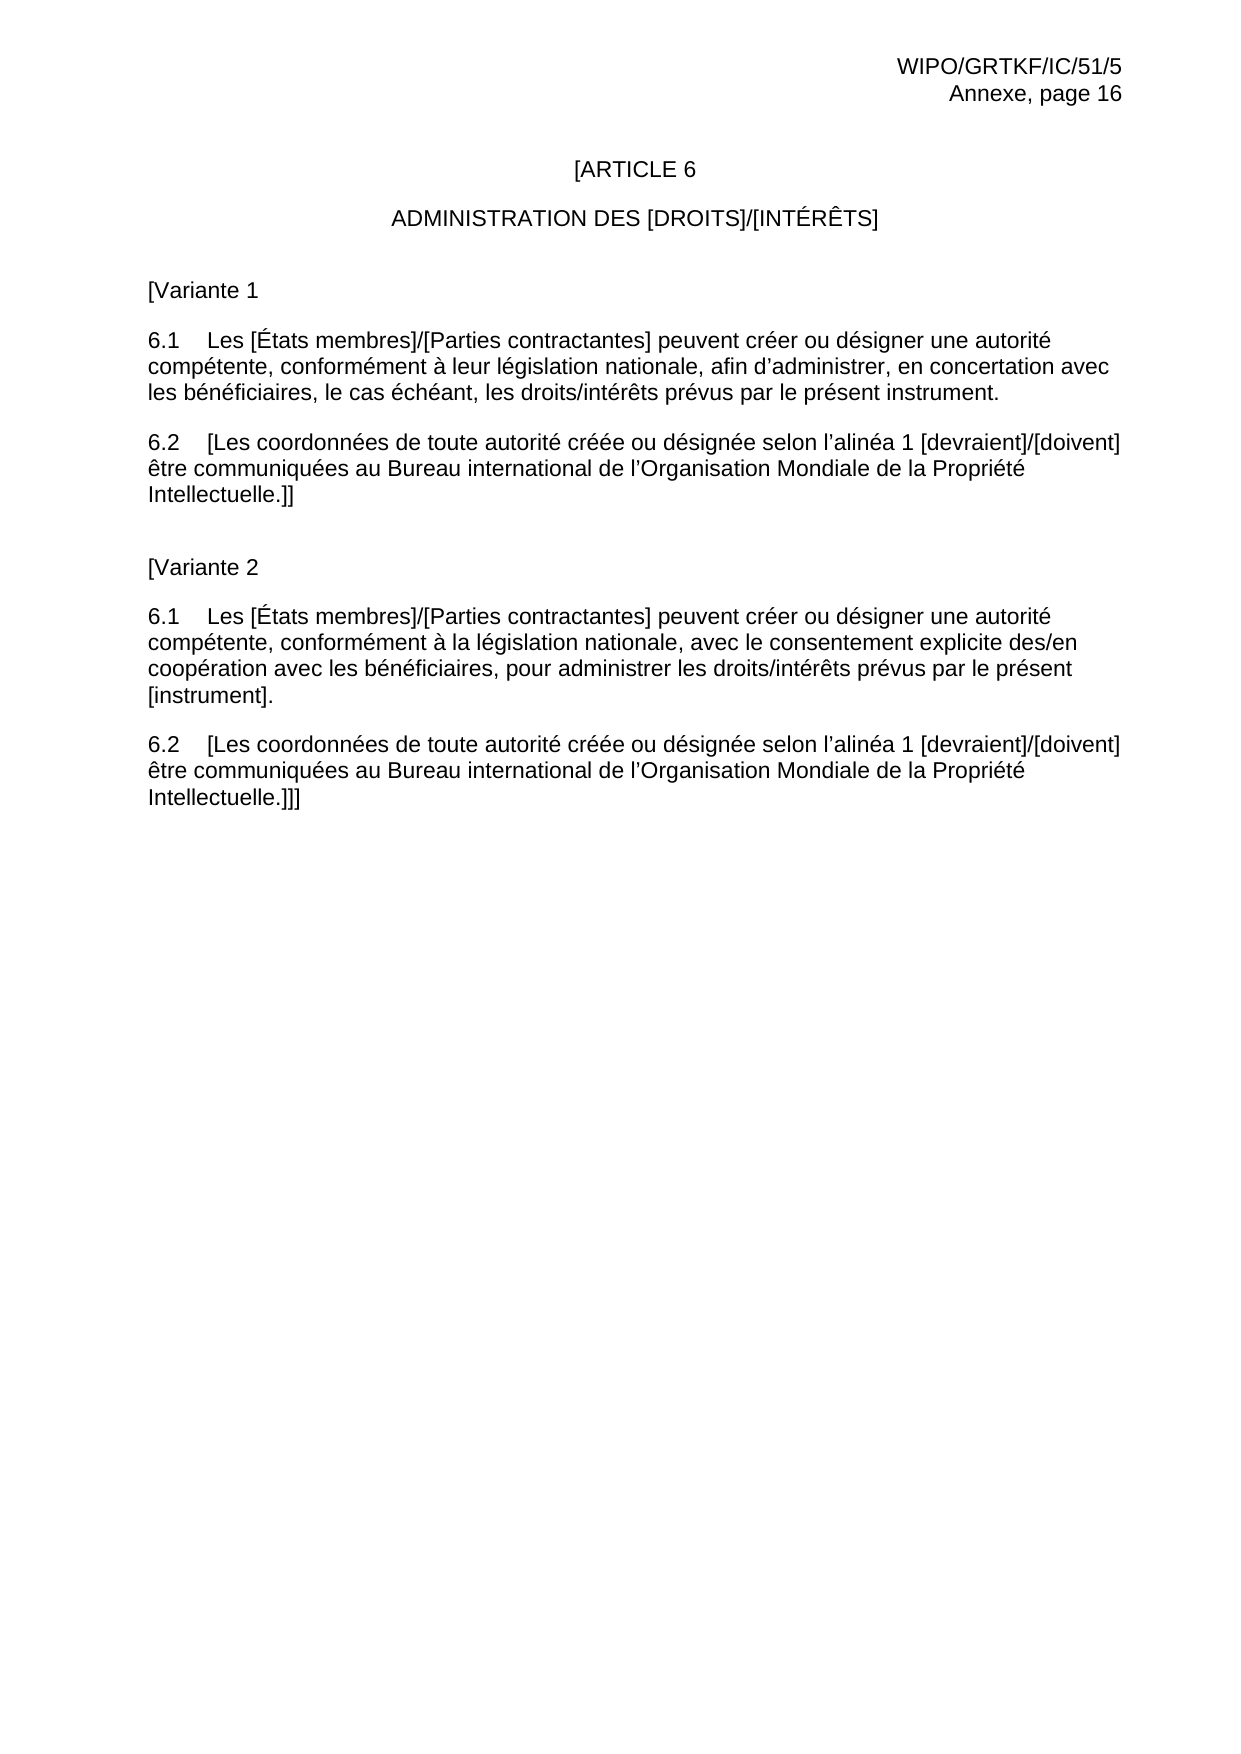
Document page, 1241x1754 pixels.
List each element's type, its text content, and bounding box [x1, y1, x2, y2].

text [ARTICLE 6 [148, 156, 1122, 182]
text 6.1 Les [États membres]/[Parties contractantes] peuvent créer ou désigner une autorité compétente, conformément à la législation nationale, avec le consentement explicite des/en coopération avec les bénéficiaires, pour administrer les droits/intérêts prévus par le présent [instrument]. [148, 603, 1122, 708]
text ADMINISTRATION DES [DROITS]/[INTÉRÊTS] [148, 205, 1122, 231]
text [Variante 1 [148, 277, 1122, 304]
text 6.1 Les [États membres]/[Parties contractantes] peuvent créer ou désigner une autorité compétente, conformément à leur législation nationale, afin d’administrer, en concertation avec les bénéficiaires, le cas échéant, les droits/intérêts prévus par le présent instrument. [148, 327, 1122, 406]
text 6.2 [Les coordonnées de toute autorité créée ou désignée selon l’alinéa 1 [devraient]/[doivent] être communiquées au Bureau international de l’Organisation Mondiale de la Propriété Intellectuelle.]]] [148, 731, 1122, 810]
text [Variante 2 [148, 553, 1122, 580]
text 6.2 [Les coordonnées de toute autorité créée ou désignée selon l’alinéa 1 [devraient]/[doivent] être communiquées au Bureau international de l’Organisation Mondiale de la Propriété Intellectuelle.]] [148, 428, 1122, 508]
